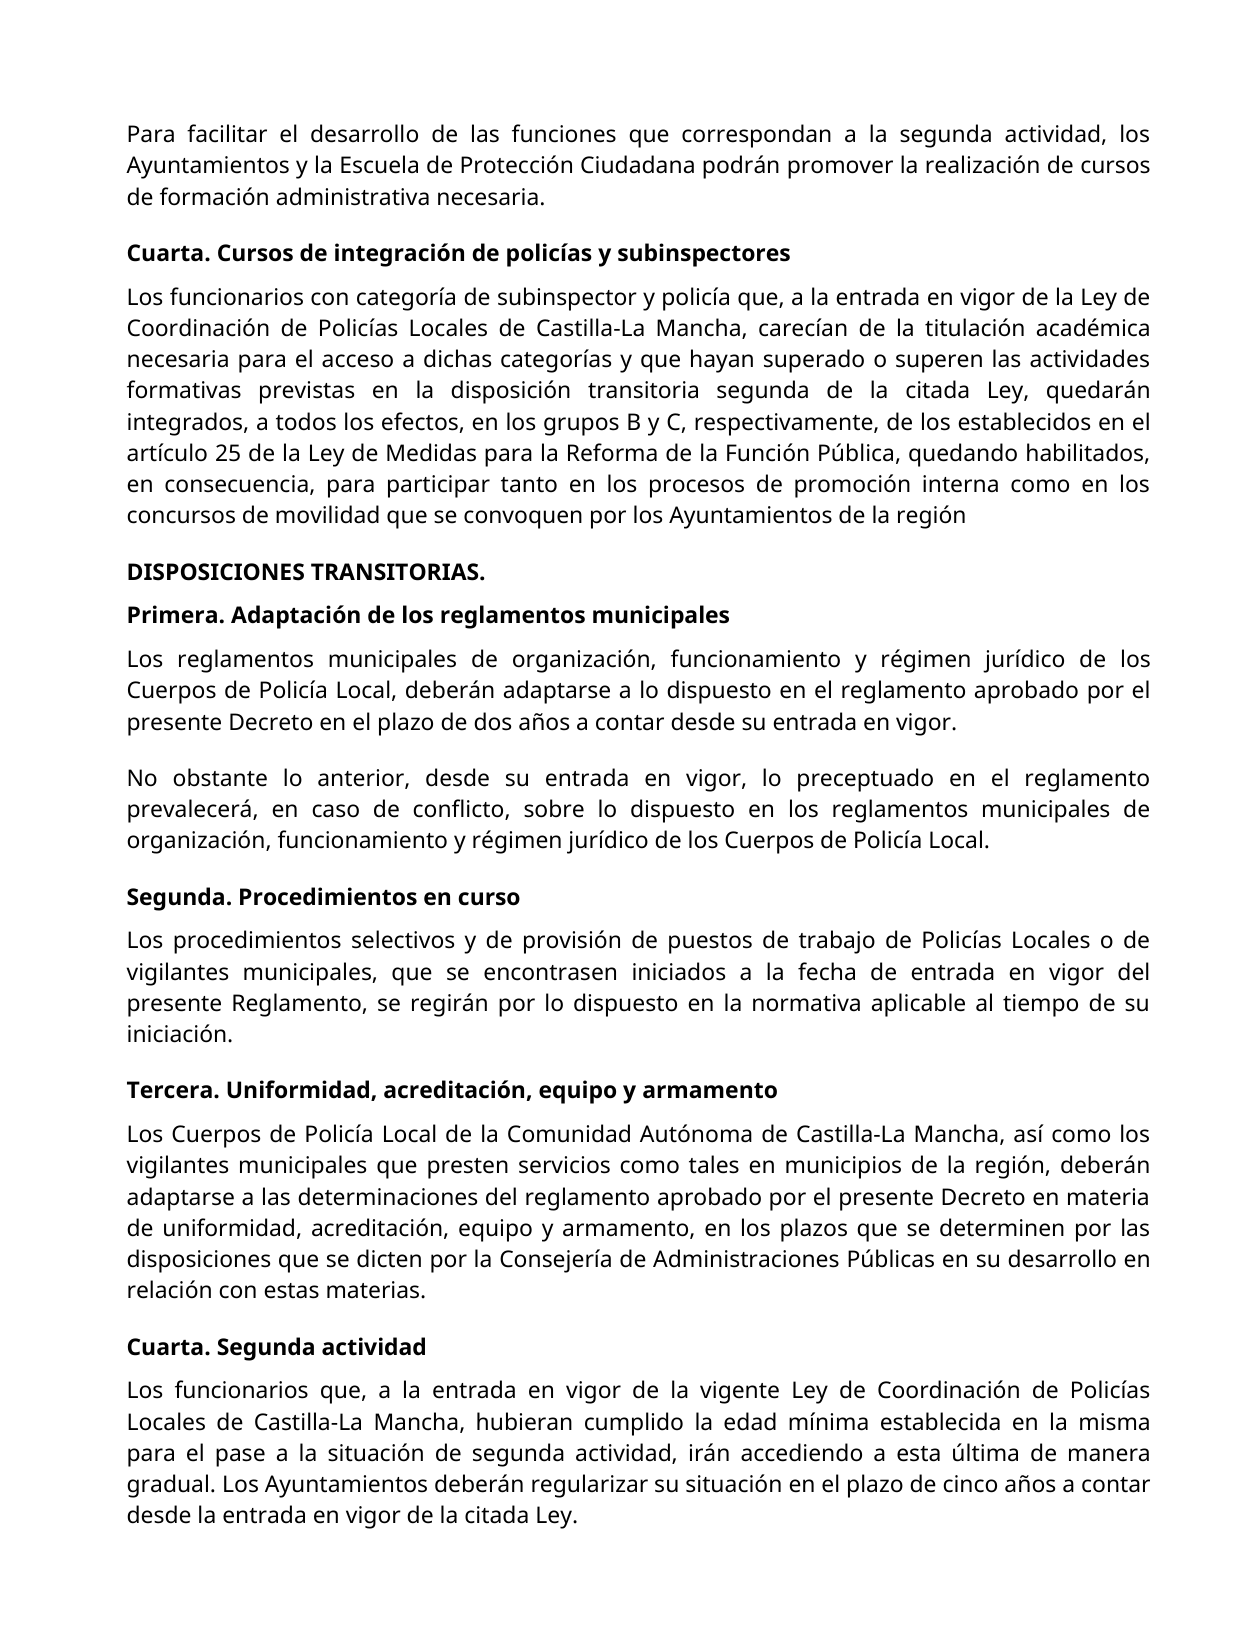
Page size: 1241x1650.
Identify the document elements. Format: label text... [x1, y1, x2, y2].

text No obstante lo anterior, desde su entrada en vigor, lo preceptuado en el reglamento prevalecerá, en caso de conflicto, sobre lo dispuesto en los reglamentos municipales de organización, funcionamiento y régimen jurídico de los Cuerpos de Policía Local. [126, 762, 1152, 856]
text Cuarta. Cursos de integración de policías y subinspectores [126, 237, 1152, 268]
text Los funcionarios que, a la entrada en vigor de la vigente Ley de Coordinación de Policías Locales de Castilla-La Mancha, hubieran cumplido la edad mínima establecida en la misma para el pase a la situación de segunda actividad, irán accediendo a esta última de manera gradual. Los Ayuntamientos deberán regularizar su situación en el plazo de cinco años a contar desde la entrada en vigor de la citada Ley. [126, 1374, 1152, 1531]
text Para facilitar el desarrollo de las funciones que correspondan a la segunda actividad, los Ayuntamientos y la Escuela de Protección Ciudadana podrán promover la realización de cursos de formación administrativa necesaria. [126, 118, 1152, 212]
text Los reglamentos municipales de organización, funcionamiento y régimen jurídico de los Cuerpos de Policía Local, deberán adaptarse a lo dispuesto en el reglamento aprobado por el presente Decreto en el plazo de dos años a contar desde su entrada en vigor. [126, 643, 1152, 737]
text Segunda. Procedimientos en curso [126, 881, 1152, 912]
text Los Cuerpos de Policía Local de la Comunidad Autónoma de Castilla-La Mancha, así como los vigilantes municipales que presten servicios como tales en municipios de la región, deberán adaptarse a las determinaciones del reglamento aprobado por el presente Decreto en materia de uniformidad, acreditación, equipo y armamento, en los plazos que se determinen por las disposiciones que se dicten por la Consejería de Administraciones Públicas en su desarrollo en relación con estas materias. [126, 1118, 1152, 1306]
text Los funcionarios con categoría de subinspector y policía que, a la entrada en vigor de la Ley de Coordinación de Policías Locales de Castilla-La Mancha, carecían de la titulación académica necesaria para el acceso a dichas categorías y que hayan superado o superen las actividades formativas previstas en la disposición transitoria segunda de la citada Ley, quedarán integrados, a todos los efectos, en los grupos B y C, respectivamente, de los establecidos en el artículo 25 de la Ley de Medidas para la Reforma de la Función Pública, quedando habilitados, en consecuencia, para participar tanto en los procesos de promoción interna como en los concursos de movilidad que se convoquen por los Ayuntamientos de la región [126, 281, 1152, 531]
text Tercera. Uniformidad, acreditación, equipo y armamento [126, 1074, 1152, 1106]
text Los procedimientos selectivos y de provisión de puestos de trabajo de Policías Locales o de vigilantes municipales, que se encontrasen iniciados a la fecha de entrada en vigor del presente Reglamento, se regirán por lo dispuesto en la normativa aplicable al tiempo de su iniciación. [126, 924, 1152, 1049]
text Primera. Adaptación de los reglamentos municipales [126, 599, 1152, 631]
text DISPOSICIONES TRANSITORIAS. [126, 556, 1152, 587]
text Cuarta. Segunda actividad [126, 1331, 1152, 1362]
